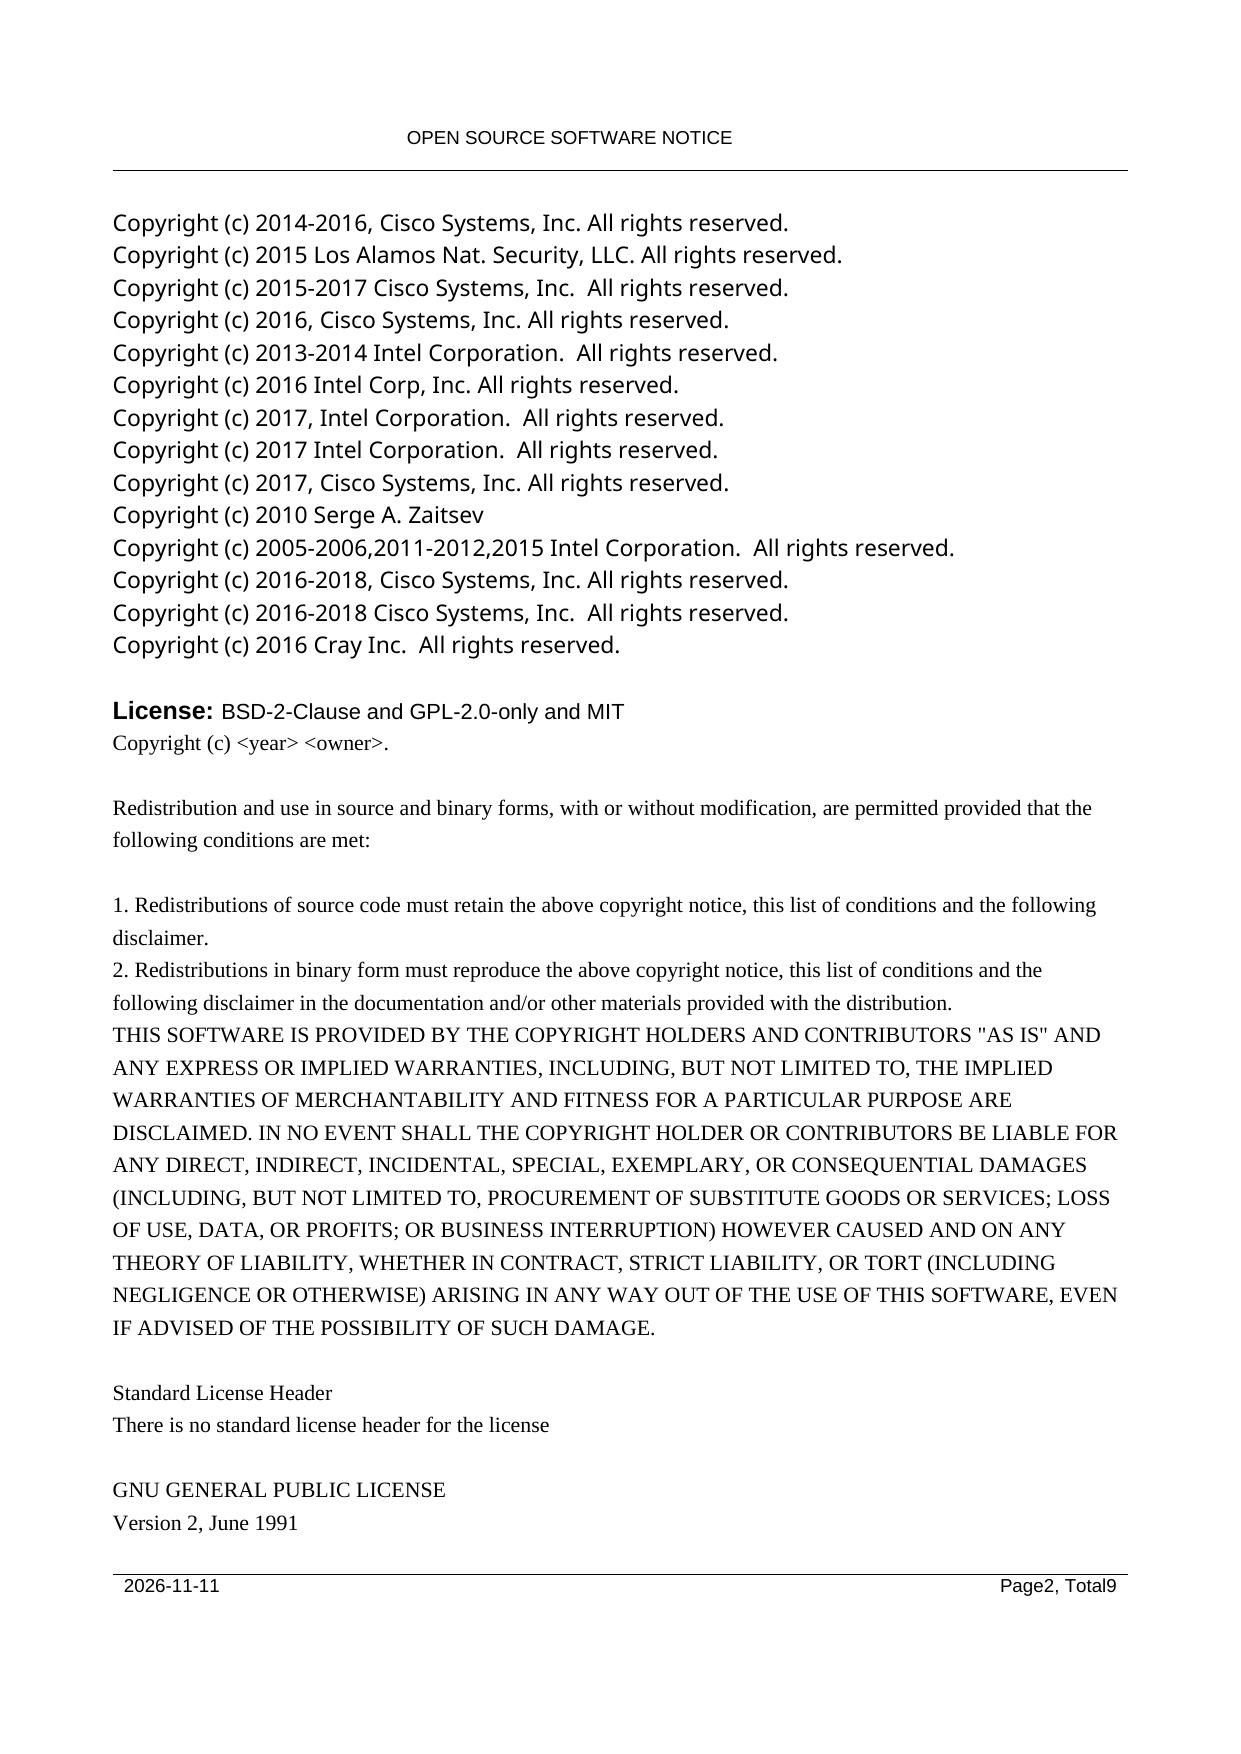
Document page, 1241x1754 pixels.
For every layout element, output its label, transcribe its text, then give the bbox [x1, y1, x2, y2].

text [112, 726, 1128, 1539]
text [112, 206, 1128, 694]
text License: BSD-2-Clause and GPL-2.0-only and MIT [112, 694, 1128, 726]
